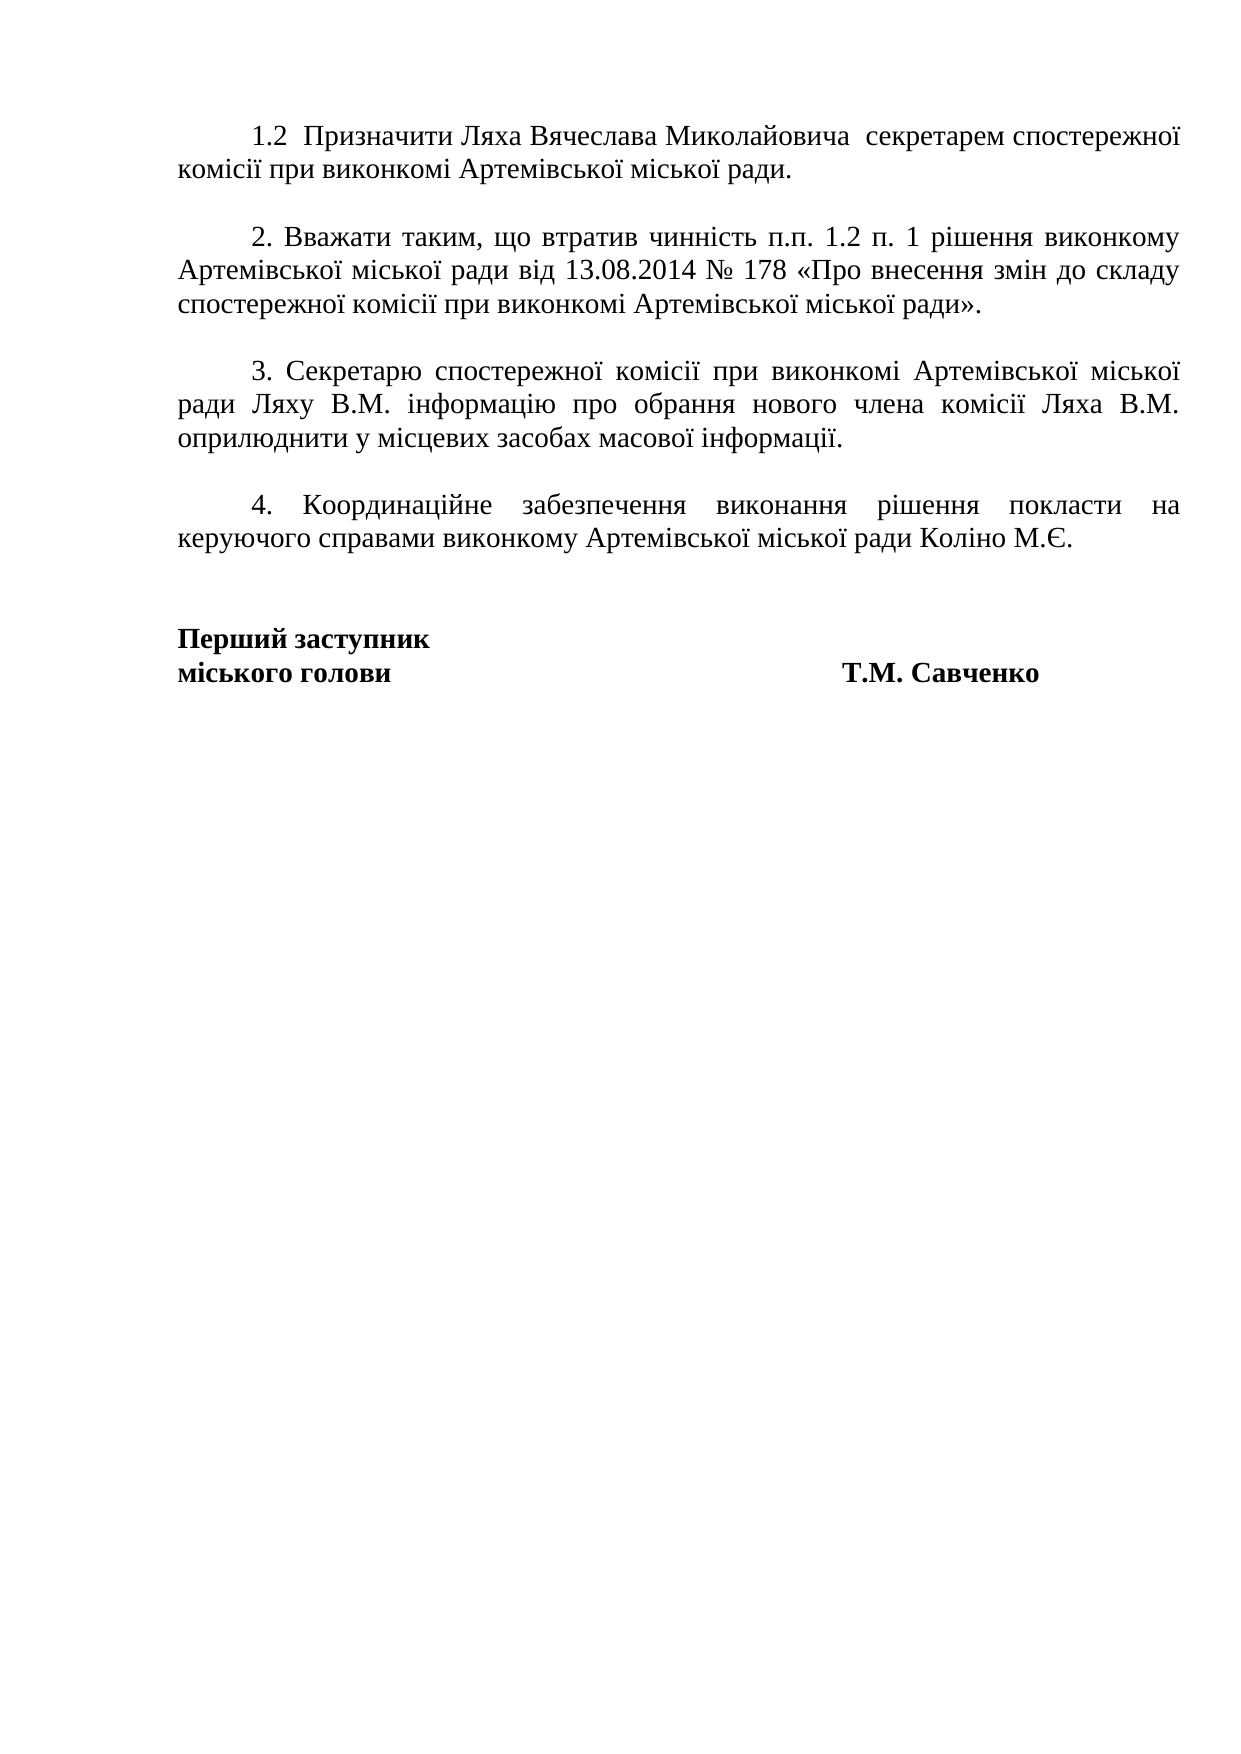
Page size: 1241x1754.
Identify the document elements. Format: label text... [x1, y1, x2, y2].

text 1.2 Призначити Ляха Вячеслава Миколайовича секретарем спостережної комісії при виконкомі Артемівської міської ради. [177, 118, 1181, 185]
text 3. Секретарю спостережної комісії при виконкомі Артемівської міської ради Ляху В.М. інформацію про обрання нового члена комісії Ляха В.М. оприлюднити у місцевих засобах масової інформації. [177, 353, 1181, 453]
text 4. Координаційне забезпечення виконання рішення покласти на керуючого справами виконкому Артемівської міської ради Коліно М.Є. [177, 487, 1181, 554]
text Перший заступник [177, 621, 1181, 655]
text міського голови Т.М. Савченко [177, 655, 1181, 688]
text 2. Вважати таким, що втратив чинність п.п. 1.2 п. 1 рішення виконкому Артемівської міської ради від 13.08.2014 № 178 «Про внесення змін до складу спостережної комісії при виконкомі Артемівської міської ради». [177, 219, 1181, 319]
